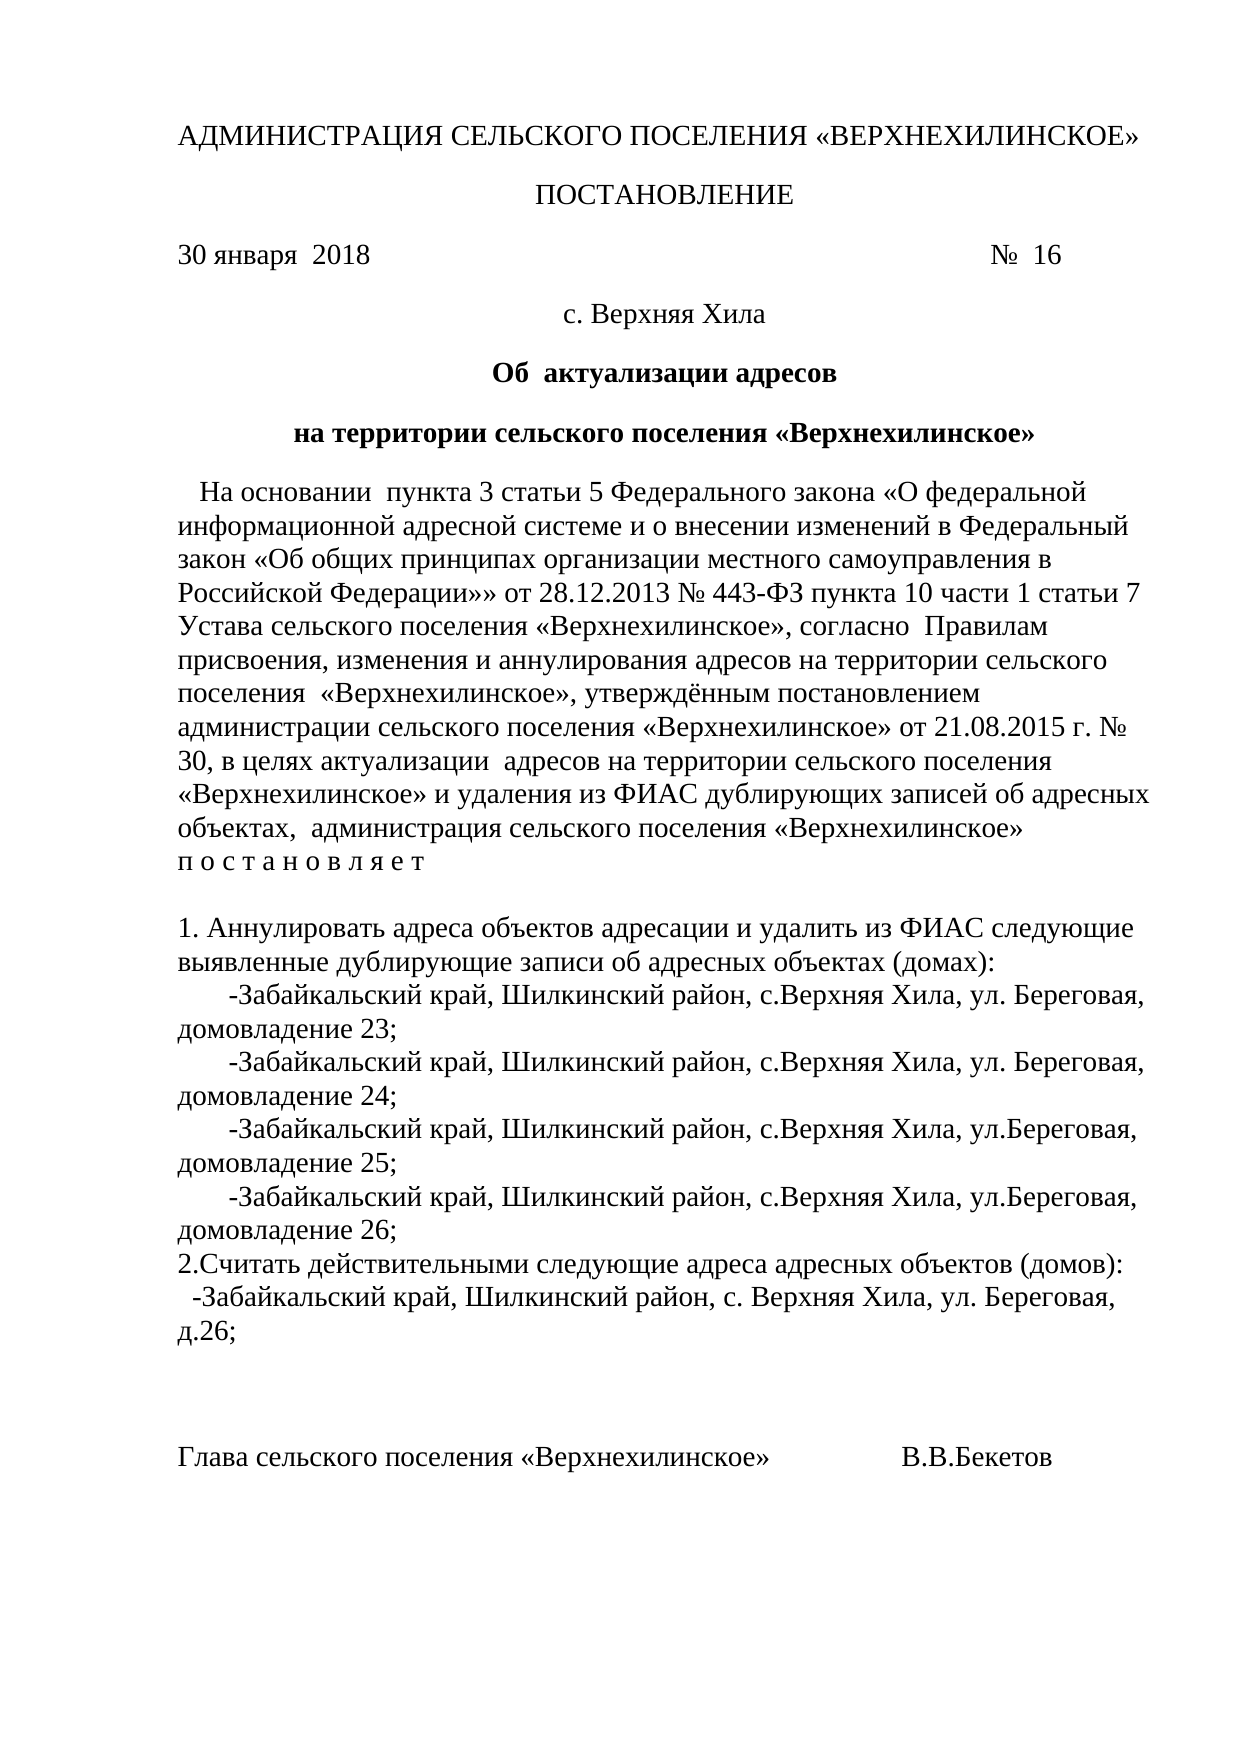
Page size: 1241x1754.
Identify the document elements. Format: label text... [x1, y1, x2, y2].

text -Забайкальский край, Шилкинский район, с.Верхняя Хила, ул. Береговая, домовладение 23; [177, 977, 1152, 1044]
text АДМИНИСТРАЦИЯ СЕЛЬСКОГО ПОСЕЛЕНИЯ «ВЕРХНЕХИЛИНСКОЕ» [177, 118, 1152, 152]
text 30 января 2018 № 16 [177, 237, 1152, 270]
text на территории сельского поселения «Верхнехилинское» [177, 415, 1152, 448]
text Глава сельского поселения «Верхнехилинское» В.В.Бекетов [177, 1439, 1152, 1473]
text 2.Считать действительными следующие адреса адресных объектов (домов): [177, 1246, 1152, 1279]
text п о с т а н о в л я е т [177, 843, 1152, 877]
text -Забайкальский край, Шилкинский район, с. Верхняя Хила, ул. Береговая, д.26; [177, 1279, 1152, 1346]
text ПОСТАНОВЛЕНИЕ [177, 177, 1152, 211]
text -Забайкальский край, Шилкинский район, с.Верхняя Хила, ул. Береговая, домовладение 24; [177, 1044, 1152, 1112]
text Об актуализации адресов [177, 356, 1152, 389]
text с. Верхняя Хила [177, 296, 1152, 330]
text 1. Аннулировать адреса объектов адресации и удалить из ФИАС следующие выявленные дублирующие записи об адресных объектах (домах): [177, 910, 1152, 977]
text На основании пункта 3 статьи 5 Федерального закона «О федеральной информационной адресной системе и о внесении изменений в Федеральный закон «Об общих принципах организации местного самоуправления в Российской Федерации»» от 28.12.2013 № 443-ФЗ пункта 10 части 1 статьи 7 Устава сельского поселения «Верхнехилинское», согласно Правилам присвоения, изменения и аннулирования адресов на территории сельского поселения «Верхнехилинское», утверждённым постановлением администрации сельского поселения «Верхнехилинское» от 21.08.2015 г. № 30, в целях актуализации адресов на территории сельского поселения «Верхнехилинское» и удаления из ФИАС дублирующих записей об адресных объектах, администрация сельского поселения «Верхнехилинское» [177, 474, 1152, 843]
text -Забайкальский край, Шилкинский район, с.Верхняя Хила, ул.Береговая, домовладение 25; [177, 1112, 1152, 1179]
text -Забайкальский край, Шилкинский район, с.Верхняя Хила, ул.Береговая, домовладение 26; [177, 1179, 1152, 1246]
